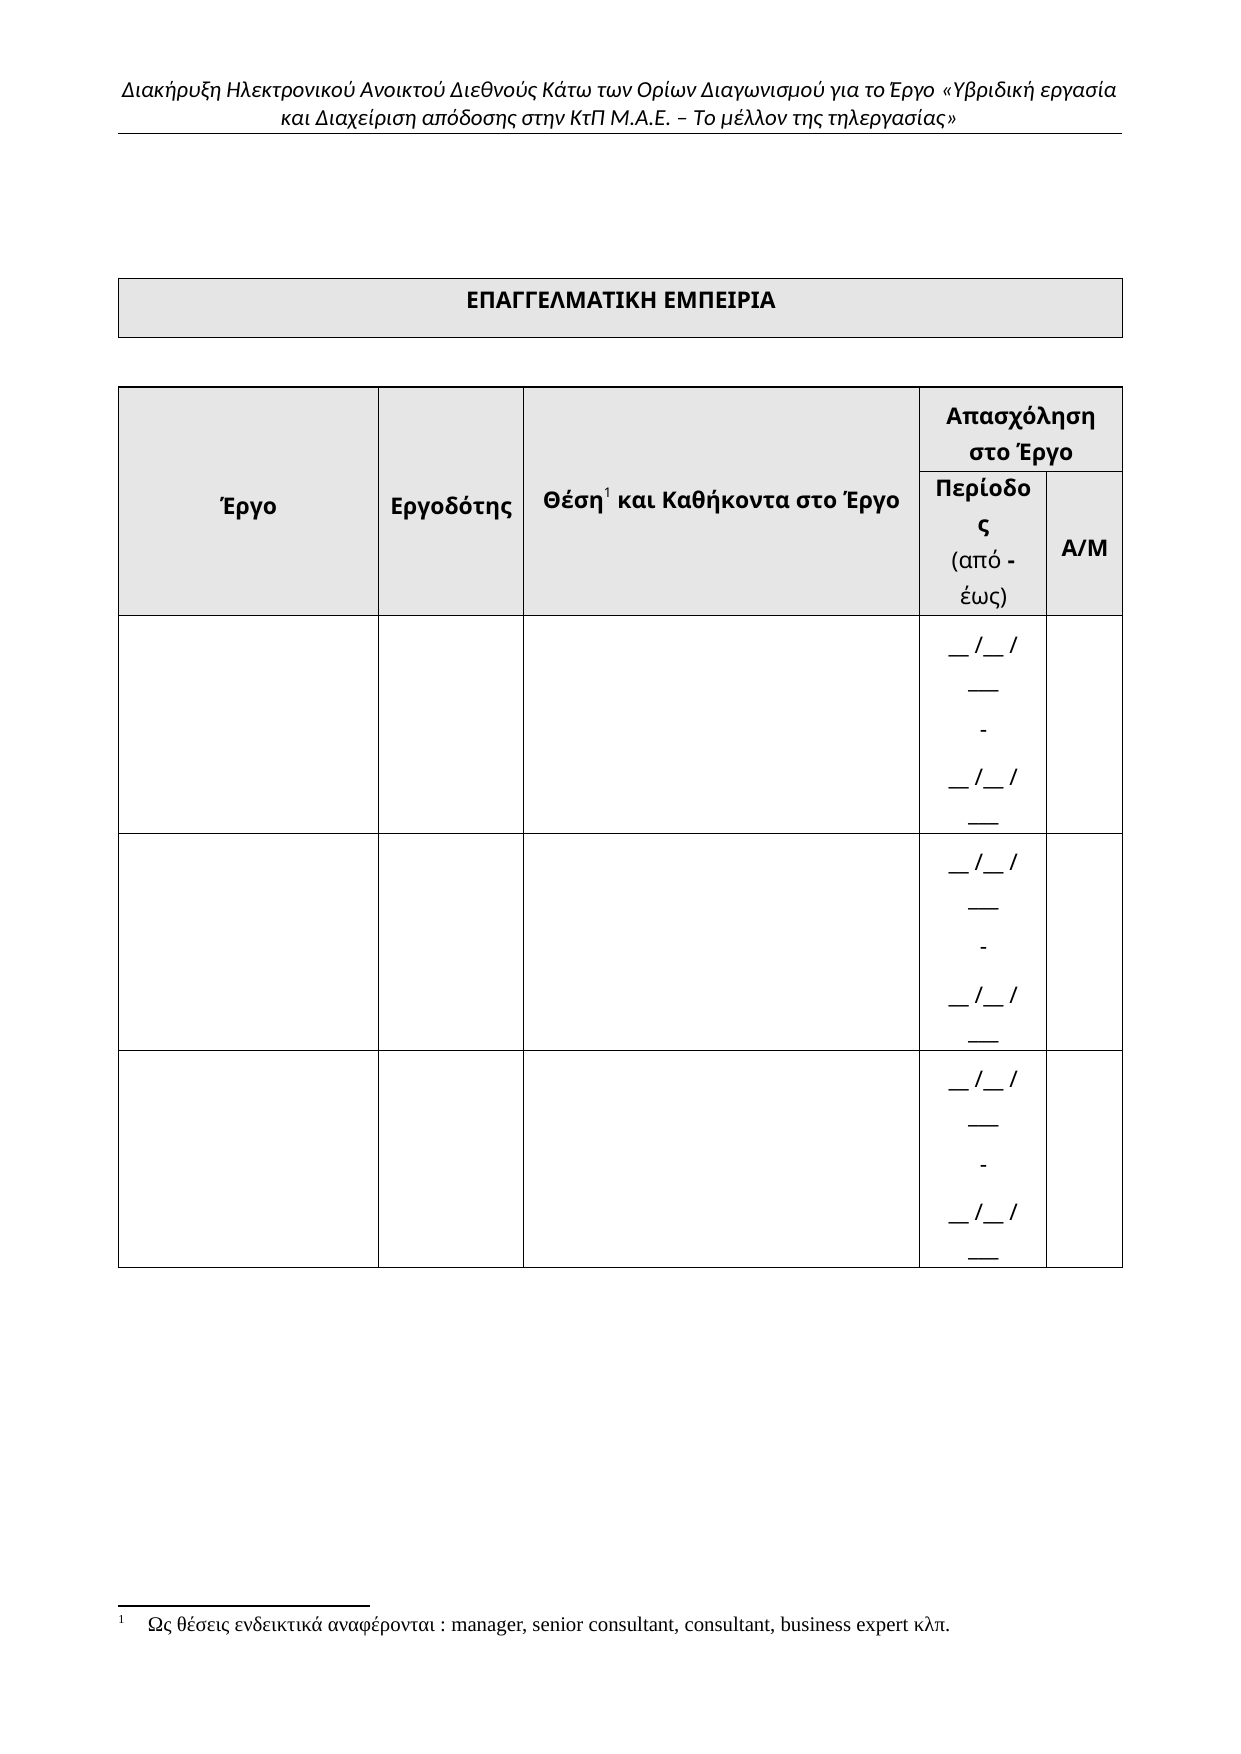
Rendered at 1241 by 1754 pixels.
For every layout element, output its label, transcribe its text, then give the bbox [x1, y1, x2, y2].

table_cell __ /__ / ___ - __ /__ / ___ [920, 616, 1046, 832]
table_cell [1047, 834, 1122, 1050]
table_cell Α/Μ [1047, 472, 1122, 615]
table_header Απασχόληση στο Έργο [920, 388, 1122, 471]
table_header Θέση και Καθήκοντα στο Έργο [524, 388, 919, 615]
table_header Εργοδότης [379, 388, 523, 615]
table_cell [524, 616, 919, 832]
table_cell [119, 616, 378, 832]
table_cell Περίοδος (από - έως) [920, 472, 1046, 615]
table_header Έργο [119, 388, 378, 615]
table_cell [119, 1051, 378, 1267]
table_cell __ /__ / ___ - __ /__ / ___ [920, 1051, 1046, 1267]
table_cell __ /__ / ___ - __ /__ / ___ [920, 834, 1046, 1050]
table_cell [524, 1051, 919, 1267]
table_cell [379, 1051, 523, 1267]
table_cell [379, 616, 523, 832]
table_cell [119, 834, 378, 1050]
table_cell [1047, 1051, 1122, 1267]
table_header ΕΠΑΓΓΕΛΜΑΤΙΚΗ ΕΜΠΕΙΡΙΑ [119, 279, 1122, 337]
table_cell [1047, 616, 1122, 832]
table_cell [524, 834, 919, 1050]
table_cell [379, 834, 523, 1050]
